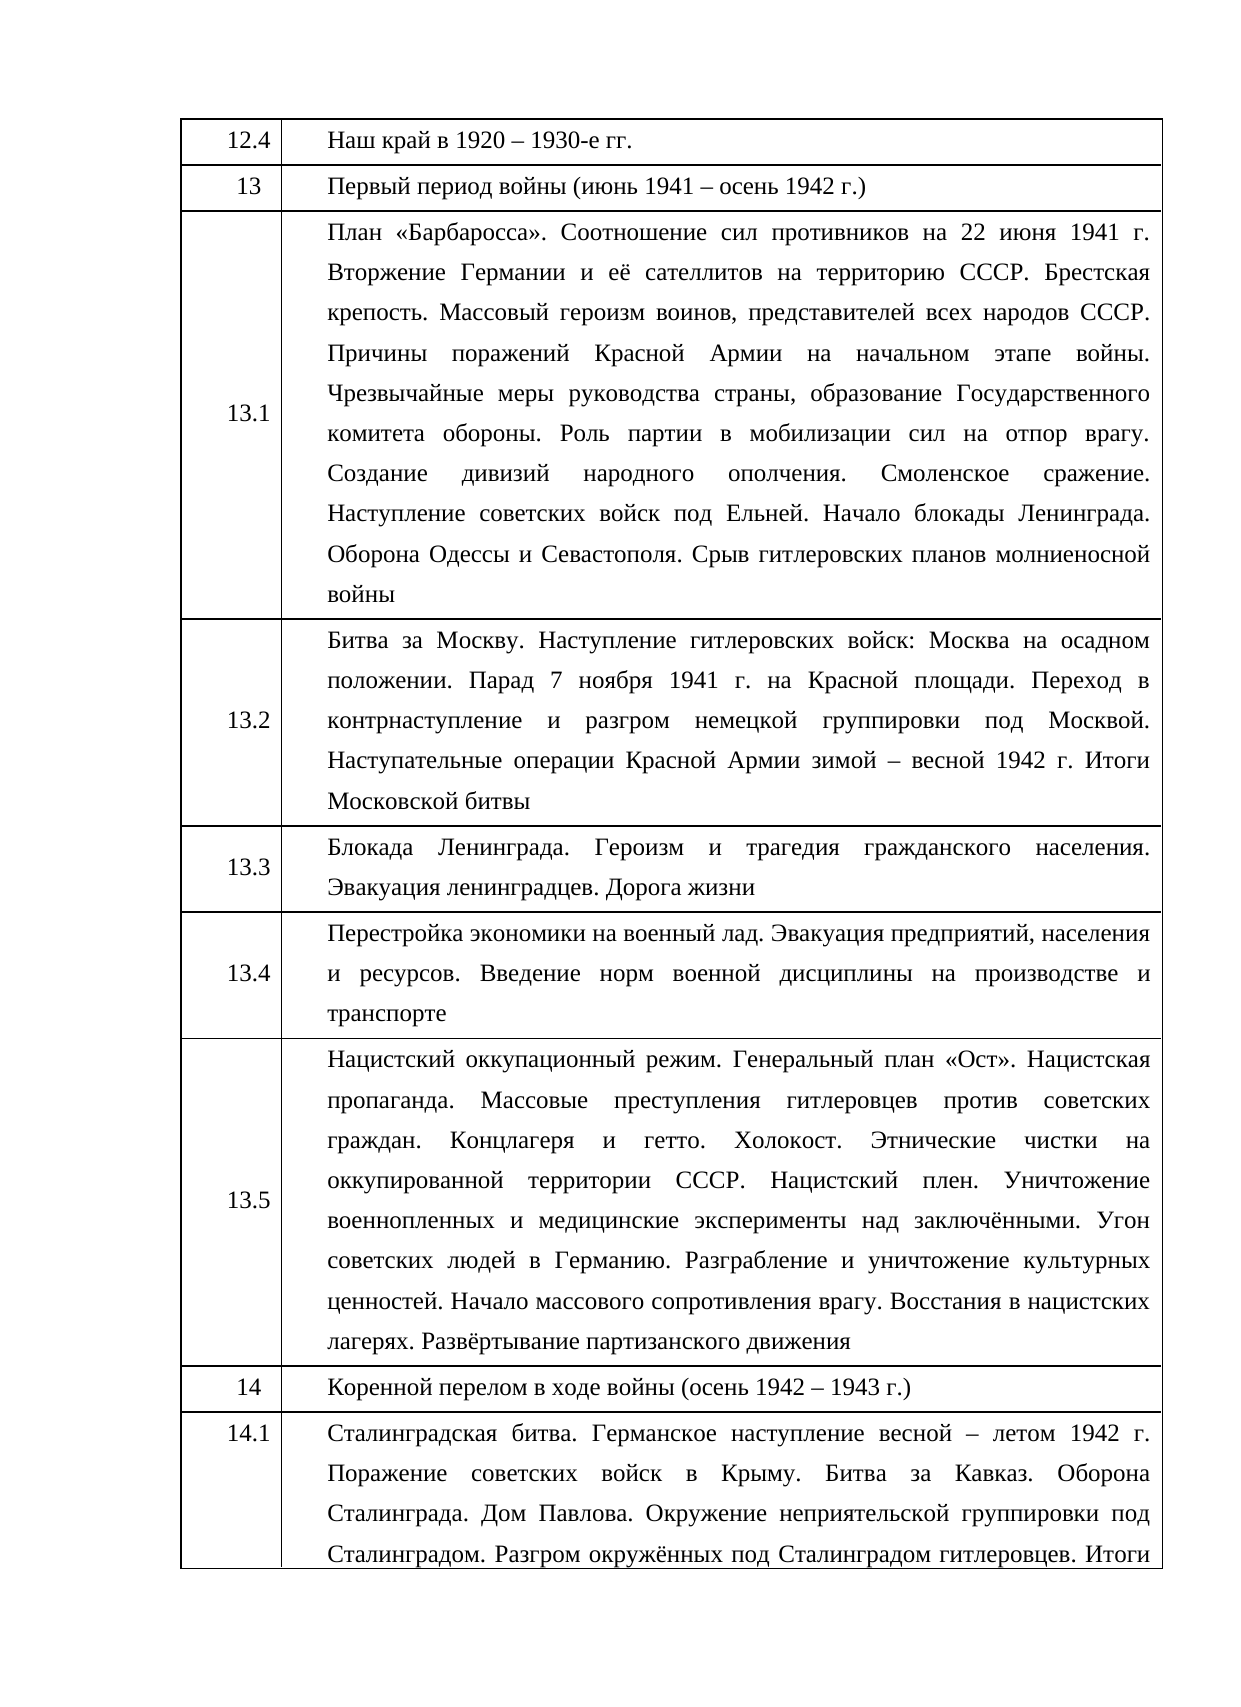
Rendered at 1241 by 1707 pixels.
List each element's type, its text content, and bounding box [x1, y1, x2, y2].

table_cell 14 [182, 1367, 281, 1411]
table_cell 13.4 [182, 913, 281, 1038]
table_cell 12.4 [182, 120, 281, 164]
table_cell Перестройка экономики на военный лад. Эвакуация предприятий, населения и ресурсов. Введение норм военной дисциплины на производстве и транспорте [282, 911, 1162, 1038]
table_cell 14.1 [182, 1413, 281, 1567]
table_cell 13.3 [182, 827, 281, 911]
table_cell Нацистский оккупационный режим. Генеральный план «Ост». Нацистская пропаганда. Массовые преступления гитлеровцев против советских граждан. Концлагеря и гетто. Холокост. Этнические чистки на оккупированной территории СССР. Нацистский плен. Уничтожение военнопленных и медицинские эксперименты над заключёнными. Угон советских людей в Германию. Разграбление и уничтожение культурных ценностей. Начало массового сопротивления врагу. Восстания в нацистских лагерях. Развёртывание партизанского движения [282, 1038, 1162, 1365]
table_cell Битва за Москву. Наступление гитлеровских войск: Москва на осадном положении. Парад 7 ноября 1941 г. на Красной площади. Переход в контрнаступление и разгром немецкой группировки под Москвой. Наступательные операции Красной Армии зимой – весной 1942 г. Итоги Московской битвы [282, 618, 1162, 825]
table_cell Первый период войны (июнь 1941 – осень 1942 г.) [282, 164, 1162, 210]
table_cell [282, 1411, 1162, 1567]
table_cell План «Барбаросса». Соотношение сил противников на 22 июня 1941 г. Вторжение Германии и её сателлитов на территорию СССР. Брестская крепость. Массовый героизм воинов, представителей всех народов СССР. Причины поражений Красной Армии на начальном этапе войны. Чрезвычайные меры руководства страны, образование Государственного комитета обороны. Роль партии в мобилизации сил на отпор врагу. Создание дивизий народного ополчения. Смоленское сражение. Наступление советских войск под Ельней. Начало блокады Ленинграда. Оборона Одессы и Севастополя. Срыв гитлеровских планов молниеносной войны [282, 210, 1162, 618]
table_cell Коренной перелом в ходе войны (осень 1942 – 1943 г.) [282, 1365, 1162, 1411]
table_cell 13.5 [182, 1039, 281, 1365]
table_cell 13.1 [182, 212, 281, 618]
table_cell 13.2 [182, 620, 281, 825]
table_cell 13 [182, 166, 281, 210]
table_cell Блокада Ленинграда. Героизм и трагедия гражданского населения. Эвакуация ленинградцев. Дорога жизни [282, 825, 1162, 911]
table_cell Наш край в 1920 – 1930-е гг. [282, 120, 1162, 164]
